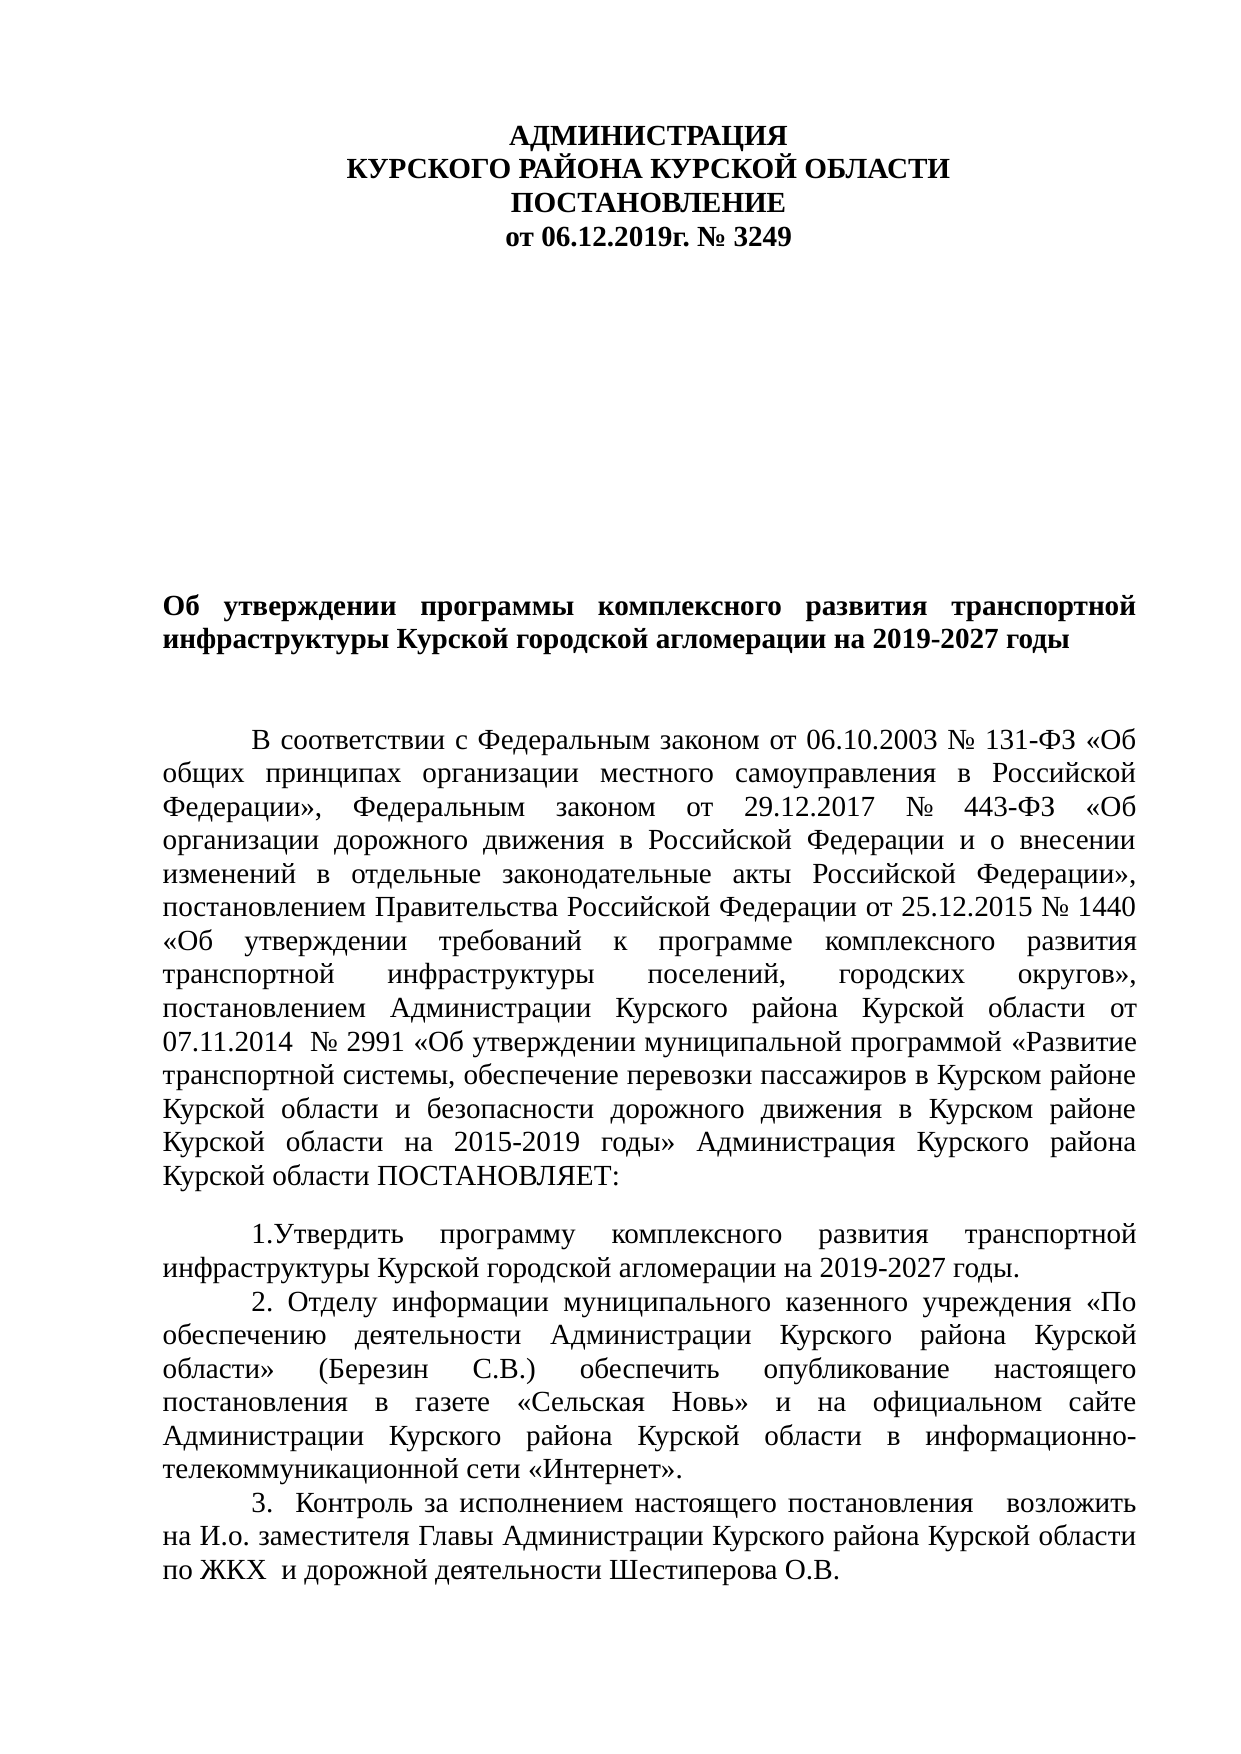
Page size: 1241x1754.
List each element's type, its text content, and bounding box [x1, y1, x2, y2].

text 3. Контроль за исполнением настоящего постановления возложить на И.о. заместителя Главы Администрации Курского района Курской области по ЖКХ и дорожной деятельности Шестиперова О.В. [162, 1485, 1137, 1586]
text В соответствии с Федеральным законом от 06.10.2003 № 131-ФЗ «Об общих принципах организации местного самоуправления в Российской Федерации», Федеральным законом от 29.12.2017 № 443-ФЗ «Об организации дорожного движения в Российской Федерации и о внесении изменений в отдельные законодательные акты Российской Федерации», постановлением Правительства Российской Федерации от 25.12.2015 № 1440 «Об утверждении требований к программе комплексного развития транспортной инфраструктуры поселений, городских округов», постановлением Администрации Курского района Курской области от 07.11.2014 № 2991 «Об утверждении муниципальной программой «Развитие транспортной системы, обеспечение перевозки пассажиров в Курском районе Курской области и безопасности дорожного движения в Курском районе Курской области на 2015-2019 годы» Администрация Курского района Курской области ПОСТАНОВЛЯЕТ: [162, 722, 1137, 1191]
text Об утверждении программы комплексного развития транспортной инфраструктуры Курской городской агломерации на 2019-2027 годы [162, 588, 1137, 655]
text ПОСТАНОВЛЕНИЕ [162, 185, 1134, 219]
text 2. Отделу информации муниципального казенного учреждения «По обеспечению деятельности Администрации Курского района Курской области» (Березин С.В.) обеспечить опубликование настоящего постановления в газете «Сельская Новь» и на официальном сайте Администрации Курского района Курской области в информационно-телекоммуникационной сети «Интернет». [162, 1284, 1137, 1485]
text АДМИНИСТРАЦИЯ [162, 118, 1134, 152]
text от 06.12.2019г. № 3249 [162, 219, 1134, 252]
text 1.Утвердить программу комплексного развития транспортной инфраструктуры Курской городской агломерации на 2019-2027 годы. [162, 1217, 1137, 1284]
text КУРСКОГО РАЙОНА КУРСКОЙ ОБЛАСТИ [162, 152, 1134, 185]
